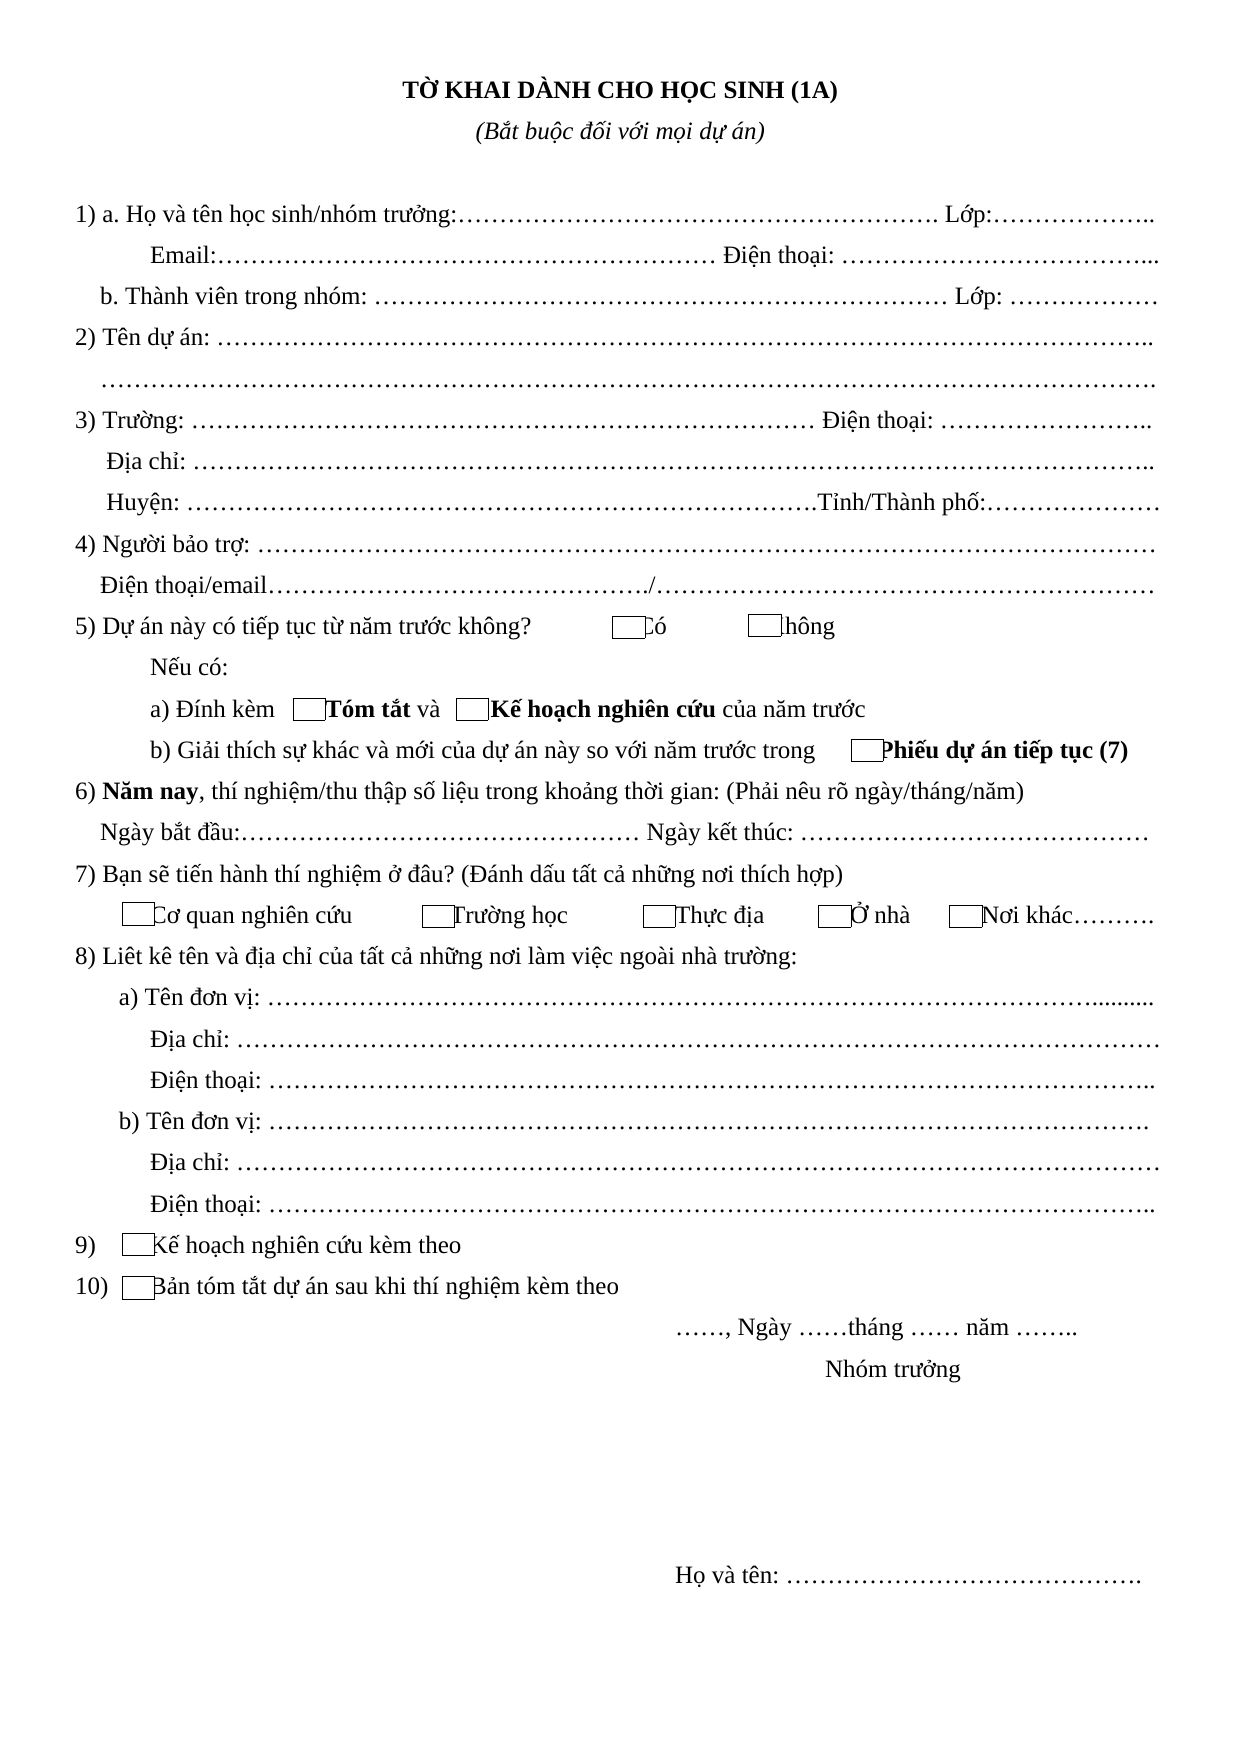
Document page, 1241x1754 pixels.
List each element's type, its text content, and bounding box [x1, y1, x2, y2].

text b. Thành viên trong nhóm: …………………………………………………………… Lớp: ……………… [75, 281, 1165, 310]
text 1) a. Họ và tên học sinh/nhóm trưởng:…………………………………………………. Lớp:……………….. [75, 199, 1165, 227]
text Nếu có: [75, 652, 1165, 681]
text (Bắt buộc đối với mọi dự án) [75, 116, 1165, 145]
text Điện thoại: …………………………………………………………………………………………….. [75, 1189, 1165, 1217]
text Điện thoại/email………………………………………./…………………………………………………… [75, 570, 1165, 599]
text a) Đính kèm Tóm tắt và Kế hoạch nghiên cứu của năm trước [75, 694, 1165, 722]
text 7) Bạn sẽ tiến hành thí nghiệm ở đâu? (Đánh dấu tất cả những nơi thích hợp) [75, 859, 1165, 887]
text TỜ KHAI DÀNH CHO HỌC SINH (1A) [75, 75, 1165, 104]
text Địa chỉ: ………………………………………………………………………………………………… [75, 1024, 1165, 1052]
text Địa chỉ: ………………………………………………………………………………………………… [75, 1147, 1165, 1176]
text 3) Trường: ………………………………………………………………… Điện thoại: …………………….. [75, 405, 1165, 434]
text Email:…………………………………………………… Điện thoại: ………………………………... [75, 240, 1165, 269]
text 6) Năm nay, thí nghiệm/thu thập số liệu trong khoảng thời gian: (Phải nêu rõ ngày/tháng/năm) [75, 776, 1165, 805]
text Địa chỉ: …………………………………………………………………………………………………….. [75, 446, 1165, 475]
text Ngày bắt đầu:………………………………………… Ngày kết thúc: …………………………………… [75, 817, 1165, 846]
text a) Tên đơn vị: ……………………………………………………………………………………….......... [75, 982, 1165, 1011]
text ……, Ngày ……tháng …… năm …….. [75, 1312, 1165, 1341]
text Cơ quan nghiên cứu Trường học Thực địa Ở nhà Nơi khác………. [75, 900, 1165, 929]
text b) Tên đơn vị: ……………………………………………………………………………………………. [75, 1106, 1165, 1135]
text Họ và tên: ……………………………………. [75, 1560, 1165, 1589]
text ………………………………………………………………………………………………………………. [75, 364, 1165, 392]
text 9) Kế hoạch nghiên cứu kèm theo [75, 1230, 1165, 1259]
text 4) Người bảo trợ: ……………………………………………………………………………………………… [75, 529, 1165, 557]
text 5) Dự án này có tiếp tục từ năm trước không? Có Không [75, 611, 1165, 640]
text 10) Bản tóm tắt dự án sau khi thí nghiệm kèm theo [75, 1271, 1165, 1300]
text Điện thoại: …………………………………………………………………………………………….. [75, 1065, 1165, 1094]
text 2) Tên dự án: ………………………………………………………………………………………………….. [75, 322, 1165, 351]
text Huyện: ………………………………………………………………….Tỉnh/Thành phố:………………… [75, 487, 1165, 516]
text Nhóm trưởng [75, 1354, 1165, 1382]
text b) Giải thích sự khác và mới của dự án này so với năm trước trong Phiếu dự án tiếp tục (7) [75, 735, 1165, 764]
text 8) Liêt kê tên và địa chỉ của tất cả những nơi làm việc ngoài nhà trường: [75, 941, 1165, 970]
